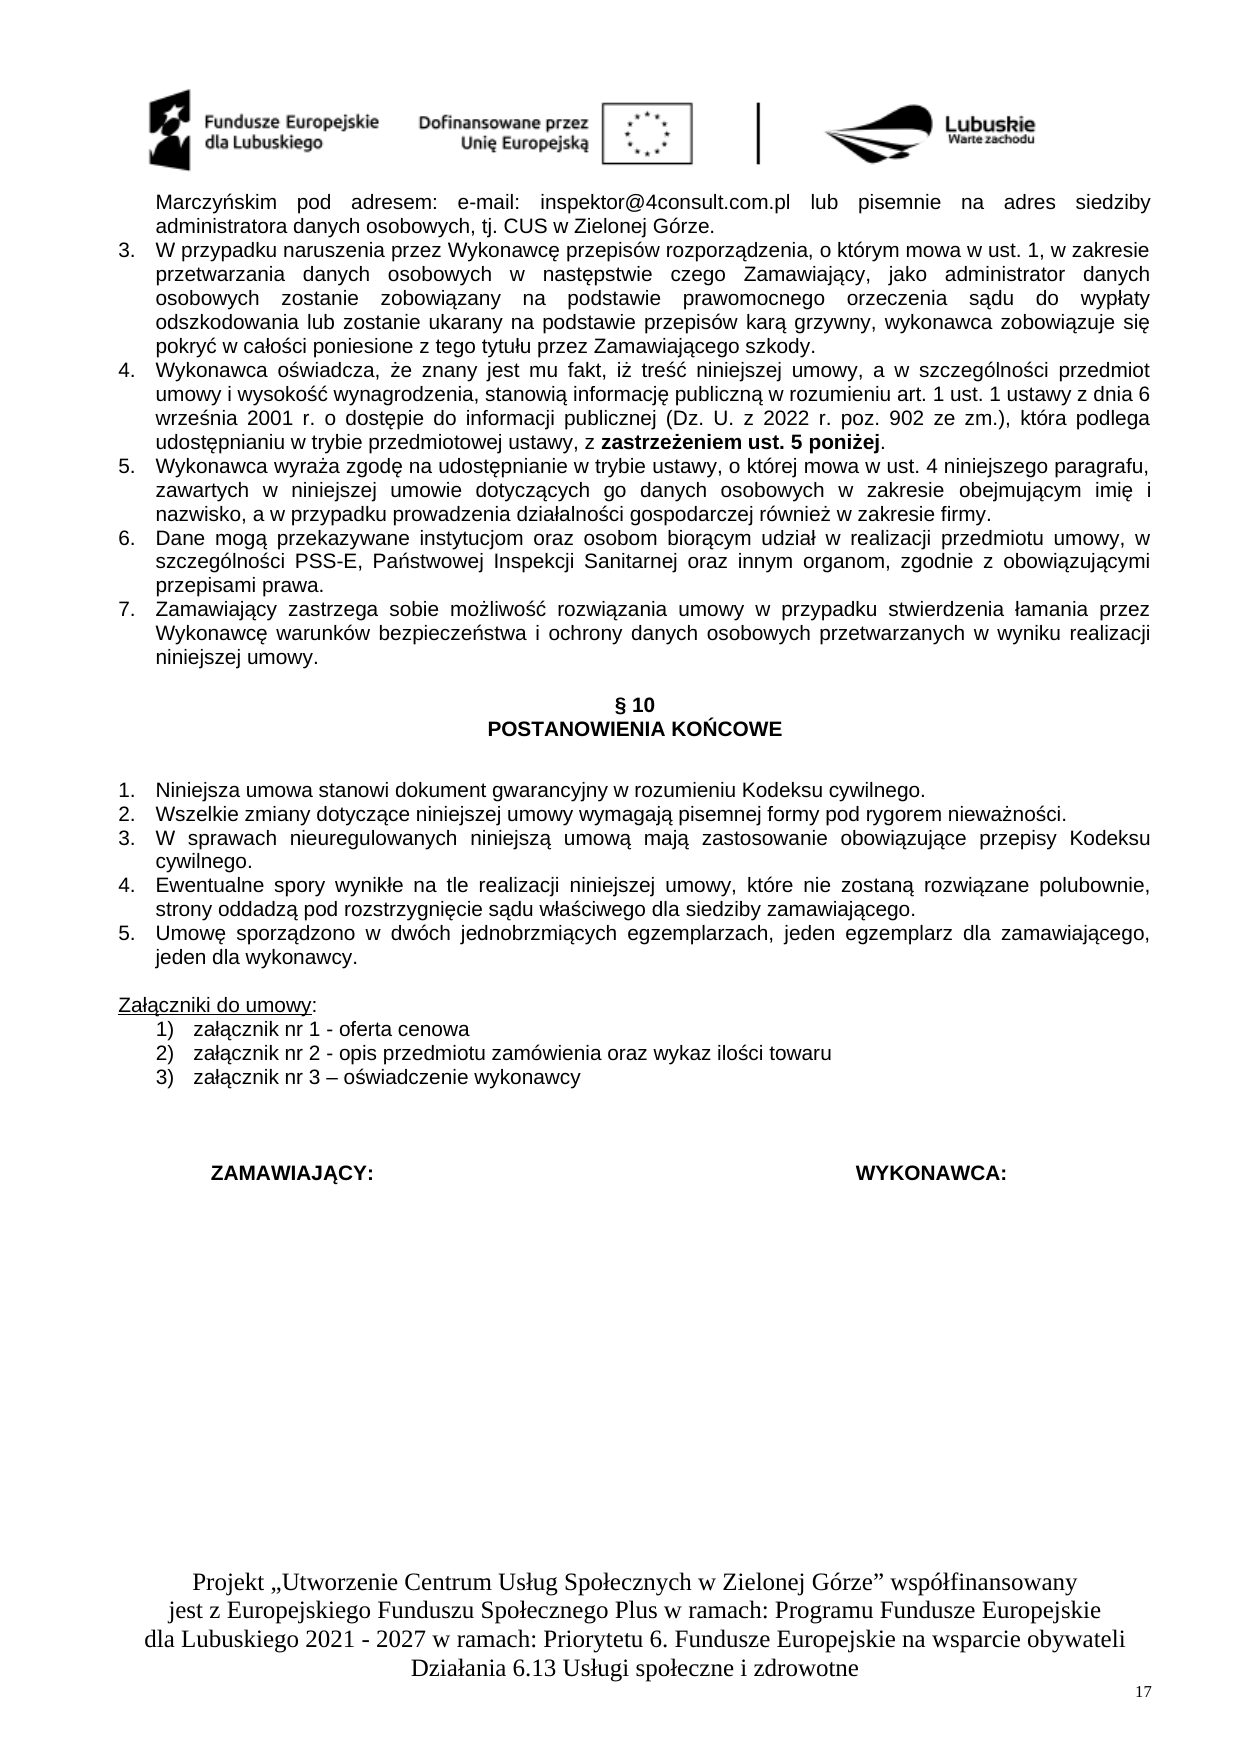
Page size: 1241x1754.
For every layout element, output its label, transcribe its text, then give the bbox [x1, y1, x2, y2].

list Niniejsza umowa stanowi dokument gwarancyjny w rozumieniu Kodeksu cywilnego. [118, 777, 1152, 801]
picture [118, 73, 1064, 190]
text ZAMAWIAJĄCY: WYKONAWCA: [118, 1161, 1152, 1185]
text POSTANOWIENIA KOŃCOWE [118, 717, 1152, 741]
list W sprawach nieuregulowanych niniejszą umową mają zastosowanie obowiązujące przepisy Kodeksu cywilnego. [118, 825, 1152, 873]
list załącznik nr 1 - oferta cenowa [156, 1017, 1152, 1041]
list Dane mogą przekazywane instytucjom oraz osobom biorącym udział w realizacji przedmiotu umowy, w szczególności PSS-E, Państwowej Inspekcji Sanitarnej oraz innym organom, zgodnie z obowiązującymi przepisami prawa. [118, 525, 1152, 597]
list Umowę sporządzono w dwóch jednobrzmiących egzemplarzach, jeden egzemplarz dla zamawiającego, jeden dla wykonawcy. [118, 921, 1152, 969]
text § 10 [118, 693, 1152, 717]
list Ewentualne spory wynikłe na tle realizacji niniejszej umowy, które nie zostaną rozwiązane polubownie, strony oddadzą pod rozstrzygnięcie sądu właściwego dla siedziby zamawiającego. [118, 873, 1152, 921]
list załącznik nr 3 – oświadczenie wykonawcy [156, 1065, 1152, 1089]
list załącznik nr 2 - opis przedmiotu zamówienia oraz wykaz ilości towaru [156, 1041, 1152, 1065]
list Zamawiający zastrzega sobie możliwość rozwiązania umowy w przypadku stwierdzenia łamania przez Wykonawcę warunków bezpieczeństwa i ochrony danych osobowych przetwarzanych w wyniku realizacji niniejszej umowy. [118, 597, 1152, 669]
list Wykonawca wyraża zgodę na udostępnianie w trybie ustawy, o której mowa w ust. 4 niniejszego paragrafu, zawartych w niniejszej umowie dotyczących go danych osobowych w zakresie obejmującym imię i nazwisko, a w przypadku prowadzenia działalności gospodarczej również w zakresie firmy. [118, 453, 1152, 525]
list Wszelkie zmiany dotyczące niniejszej umowy wymagają pisemnej formy pod rygorem nieważności. [118, 801, 1152, 825]
list Wykonawca oświadcza, że znany jest mu fakt, iż treść niniejszej umowy, a w szczególności przedmiot umowy i wysokość wynagrodzenia, stanowią informację publiczną w rozumieniu art. 1 ust. 1 ustawy z dnia 6 września 2001 r. o dostępie do informacji publicznej (Dz. U. z 2022 r. poz. 902 ze zm.), która podlega udostępnianiu w trybie przedmiotowej ustawy, z zastrzeżeniem ust. 5 poniżej. [118, 358, 1152, 453]
list W przypadku naruszenia przez Wykonawcę przepisów rozporządzenia, o którym mowa w ust. 1, w zakresie przetwarzania danych osobowych w następstwie czego Zamawiający, jako administrator danych osobowych zostanie zobowiązany na podstawie prawomocnego orzeczenia sądu do wypłaty odszkodowania lub zostanie ukarany na podstawie przepisów karą grzywny, wykonawca zobowiązuje się pokryć w całości poniesione z tego tytułu przez Zamawiającego szkody. [118, 238, 1152, 358]
text Załączniki do umowy: [118, 993, 1152, 1017]
